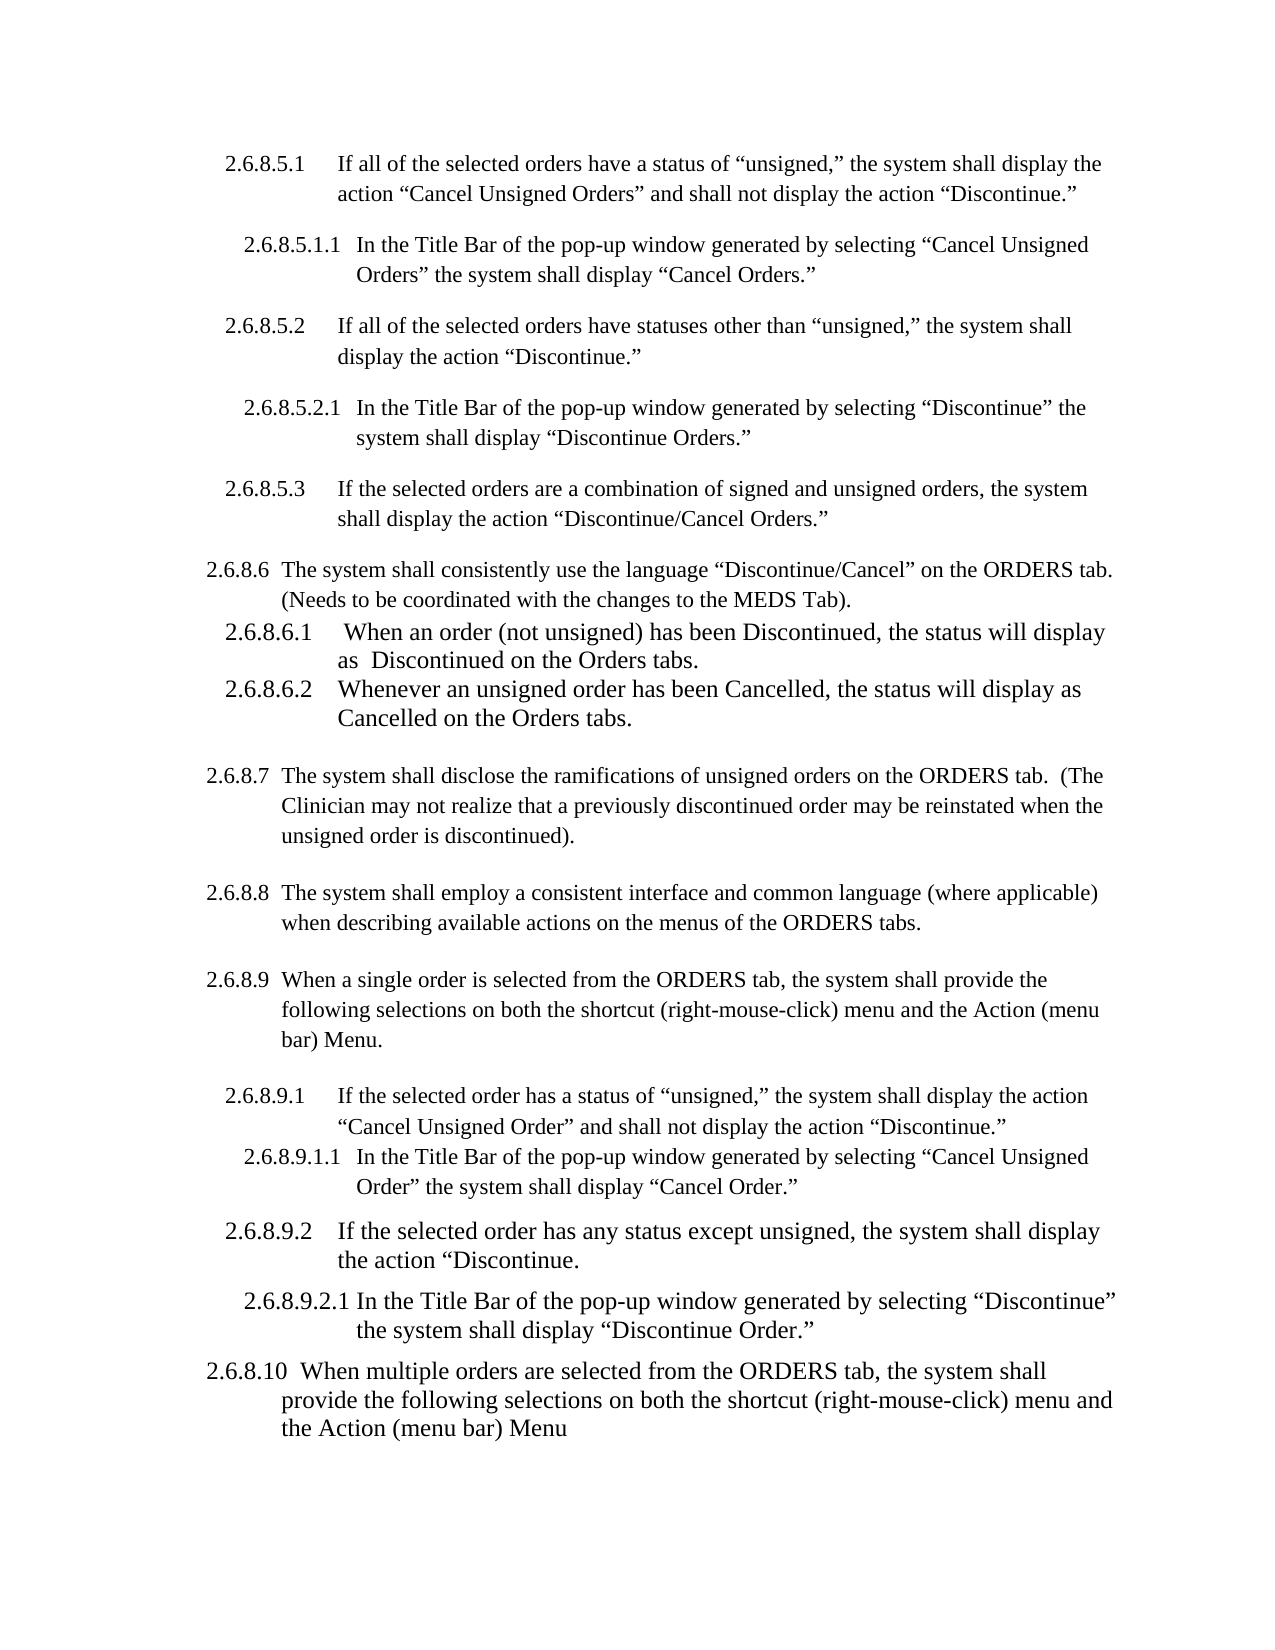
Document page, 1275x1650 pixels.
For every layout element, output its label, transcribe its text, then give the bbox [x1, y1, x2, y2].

list The system shall disclose the ramifications of unsigned orders on the ORDERS tab. (The Clinician may not realize that a previously discontinued order may be reinstated when the unsigned order is discontinued). [206, 762, 1125, 849]
list Whenever an unsigned order has been Cancelled, the status will display as Cancelled on the Orders tabs. [225, 674, 1125, 732]
list If all of the selected orders have a status of “unsigned,” the system shall display the action “Cancel Unsigned Orders” and shall not display the action “Discontinue.” [225, 150, 1125, 207]
list In the Title Bar of the pop-up window generated by selecting “Discontinue” the system shall display “Discontinue Order.” [244, 1286, 1125, 1343]
list If all of the selected orders have statuses other than “unsigned,” the system shall display the action “Discontinue.” [225, 312, 1125, 369]
list If the selected order has any status except unsigned, the system shall display the action “Discontinue. [225, 1216, 1125, 1273]
list When a single order is selected from the ORDERS tab, the system shall provide the following selections on both the shortcut (right-mouse-click) menu and the Action (menu bar) Menu. [206, 966, 1125, 1052]
list “Cancel Unsigned Order” and shall not display the action “Discontinue.” [337, 1113, 1125, 1139]
list If the selected orders are a combination of signed and unsigned orders, the system shall display the action “Discontinue/Cancel Orders.” [225, 475, 1125, 532]
list In the Title Bar of the pop-up window generated by selecting “Discontinue” the system shall display “Discontinue Orders.” [244, 394, 1125, 450]
list The system shall consistently use the language “Discontinue/Cancel” on the ORDERS tab. (Needs to be coordinated with the changes to the MEDS Tab). [206, 556, 1125, 613]
list In the Title Bar of the pop-up window generated by selecting “Cancel Unsigned Orders” the system shall display “Cancel Orders.” [244, 231, 1125, 288]
list Order” the system shall display “Cancel Order.” [356, 1173, 1125, 1199]
list The system shall employ a consistent interface and common language (where applicable) when describing available actions on the menus of the ORDERS tabs. [206, 879, 1125, 935]
list When multiple orders are selected from the ORDERS tab, the system shall provide the following selections on both the shortcut (right-mouse-click) menu and the Action (menu bar) Menu [206, 1356, 1125, 1442]
list In the Title Bar of the pop-up window generated by selecting “Cancel Unsigned [244, 1143, 1125, 1169]
list When an order (not unsigned) has been Discontinued, the status will display as Discontinued on the Orders tabs. [225, 617, 1125, 674]
list If the selected order has a status of “unsigned,” the system shall display the action [225, 1083, 1125, 1109]
